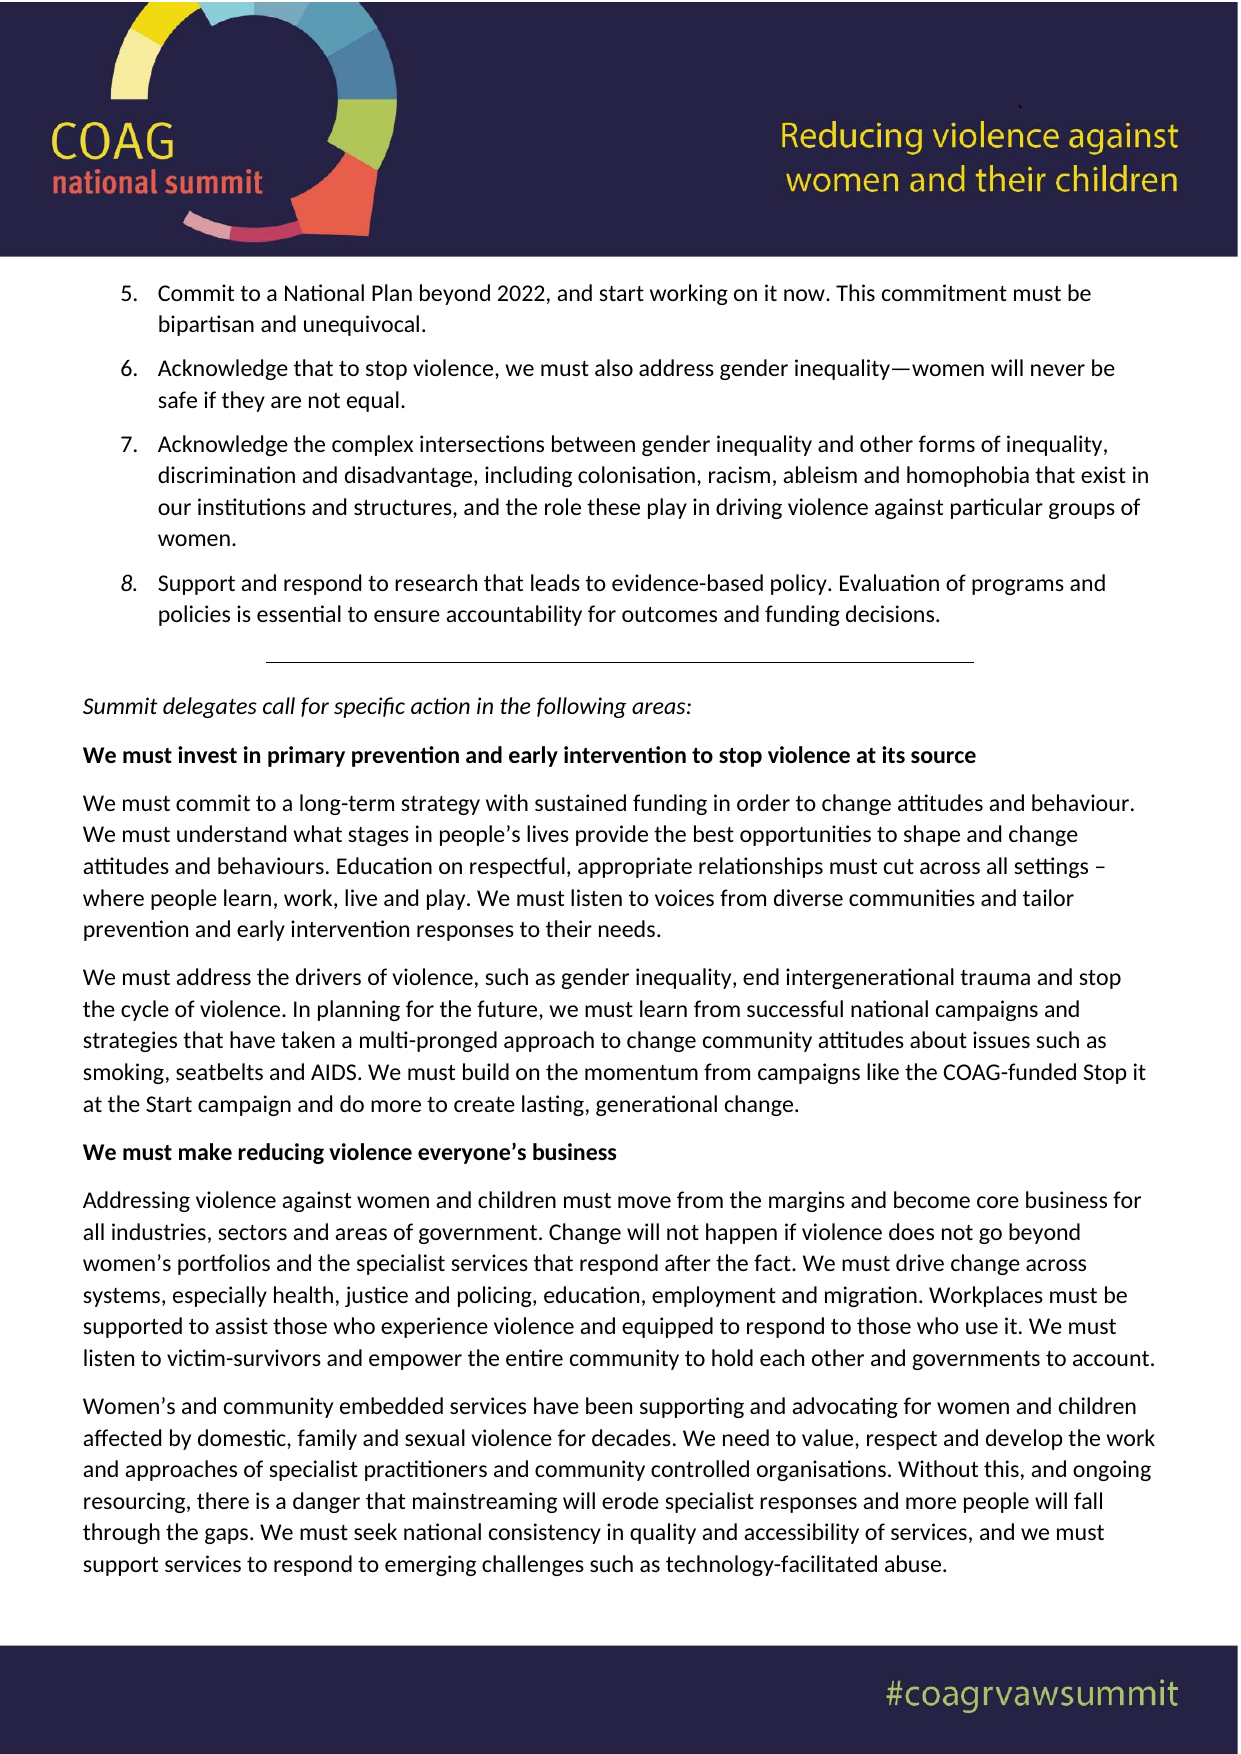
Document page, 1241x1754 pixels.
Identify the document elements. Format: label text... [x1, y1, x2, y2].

text Women’s and community embedded services have been supporting and advocating for women and children affected by domestic, family and sexual violence for decades. We need to value, respect and develop the work and approaches of specialist practitioners and community controlled organisations. Without this, and ongoing resourcing, there is a danger that mainstreaming will erode specialist responses and more people will fall through the gaps. We must seek national consistency in quality and accessibility of services, and we must support services to respond to emerging challenges such as technology-facilitated abuse. [83, 1391, 1157, 1578]
text Addressing violence against women and children must move from the margins and become core business for all industries, sectors and areas of government. Change will not happen if violence does not go beyond women’s portfolios and the specialist services that respond after the fact. We must drive change across systems, especially health, justice and policing, education, employment and migration. Workplaces must be supported to assist those who experience violence and equipped to respond to those who use it. We must listen to victim-survivors and empower the entire community to hold each other and governments to account. [83, 1185, 1157, 1372]
list Commit to a National Plan beyond 2022, and start working on it now. This commitment must be bipartisan and unequivocal. [120, 278, 1157, 338]
text We must invest in primary prevention and early intervention to stop violence at its source [83, 740, 1157, 769]
text We must commit to a long-term strategy with sustained funding in order to change attitudes and behaviour. We must understand what stages in people’s lives provide the best opportunities to shape and change attitudes and behaviours. Education on respectful, appropriate relationships must cut across all settings – where people learn, work, live and play. We must listen to voices from diverse communities and tailor prevention and early intervention responses to their needs. [83, 788, 1157, 943]
list Support and respond to research that leads to evidence-based policy. Evaluation of programs and policies is essential to ensure accountability for outcomes and funding decisions. [120, 568, 1157, 628]
text We must address the drivers of violence, such as gender inequality, end intergenerational trauma and stop the cycle of violence. In planning for the future, we must learn from successful national campaigns and strategies that have taken a multi-pronged approach to change community attitudes about issues such as smoking, seatbelts and AIDS. We must build on the momentum from campaigns like the COAG-funded Stop it at the Start campaign and do more to create lasting, generational change. [83, 962, 1157, 1118]
list Acknowledge the complex intersections between gender inequality and other forms of inequality, discrimination and disadvantage, including colonisation, racism, ableism and homophobia that exist in our institutions and structures, and the role these play in driving violence against particular groups of women. [120, 429, 1157, 553]
text Summit delegates call for specific action in the following areas: [83, 691, 1157, 721]
text We must make reducing violence everyone’s business [83, 1137, 1157, 1166]
picture [0, 2, 1238, 1754]
list Acknowledge that to stop violence, we must also address gender inequality—women will never be safe if they are not equal. [120, 353, 1157, 414]
